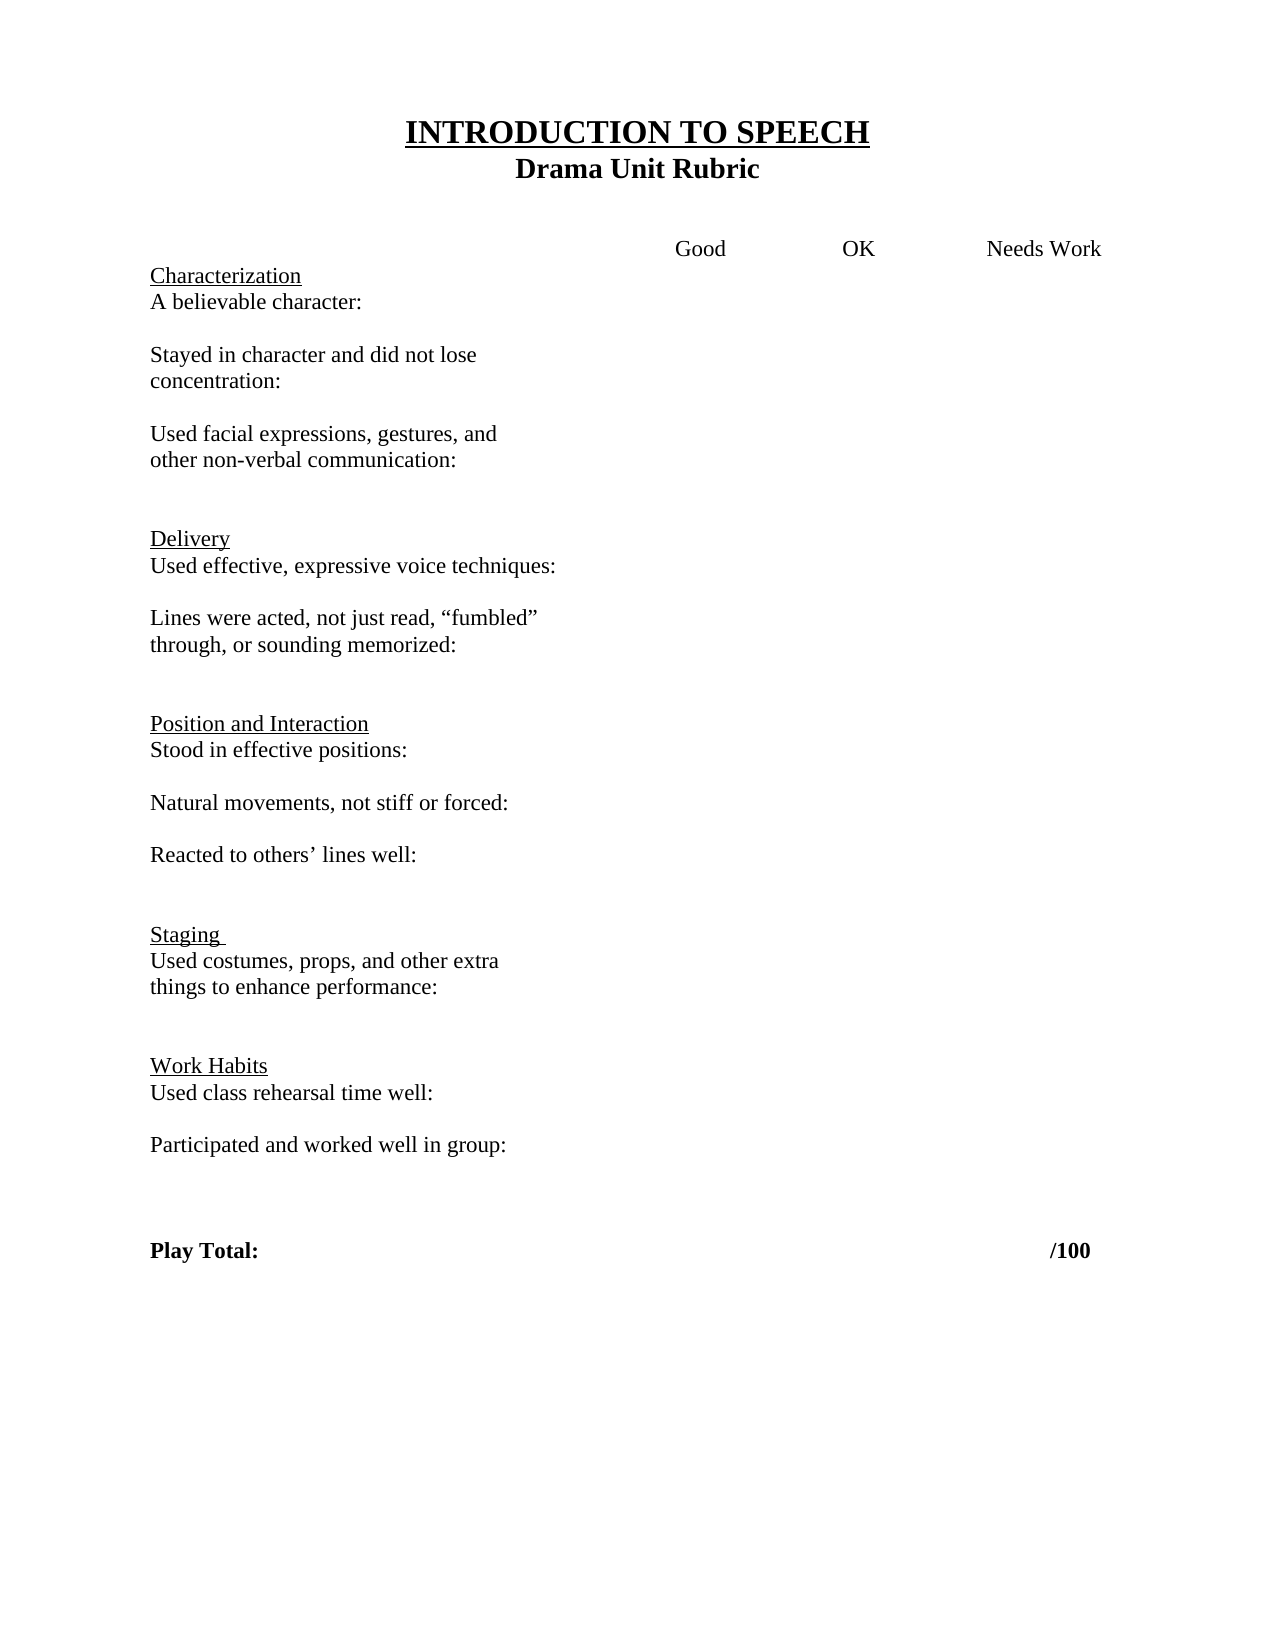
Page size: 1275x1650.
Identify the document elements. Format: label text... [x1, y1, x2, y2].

text Characterization [150, 262, 1125, 288]
text Stood in effective positions: [150, 736, 1125, 762]
text Used costumes, props, and other extra [150, 947, 1125, 973]
text concentration: [150, 367, 1125, 393]
text Used effective, expressive voice techniques: [150, 552, 1125, 578]
text through, or sounding memorized: [150, 631, 1125, 657]
text Lines were acted, not just read, “fumbled” [150, 604, 1125, 631]
text Delivery [150, 525, 1125, 552]
text Natural movements, not stiff or forced: [150, 789, 1125, 815]
text Drama Unit Rubric [150, 151, 1125, 184]
text Used facial expressions, gestures, and [150, 420, 1125, 446]
text Good OK Needs Work [150, 235, 1125, 262]
text INTRODUCTION TO SPEECH [150, 112, 1125, 151]
text A believable character: [150, 288, 1125, 314]
text Play Total: /100 [150, 1237, 1125, 1263]
text Staging [150, 921, 1125, 947]
text Reacted to others’ lines well: [150, 842, 1125, 868]
text Used class rehearsal time well: [150, 1079, 1125, 1105]
text other non-verbal communication: [150, 446, 1125, 473]
text Stayed in character and did not lose [150, 341, 1125, 367]
text things to enhance performance: [150, 973, 1125, 1000]
text Position and Interaction [150, 710, 1125, 736]
text Participated and worked well in group: [150, 1131, 1125, 1158]
text Work Habits [150, 1052, 1125, 1079]
